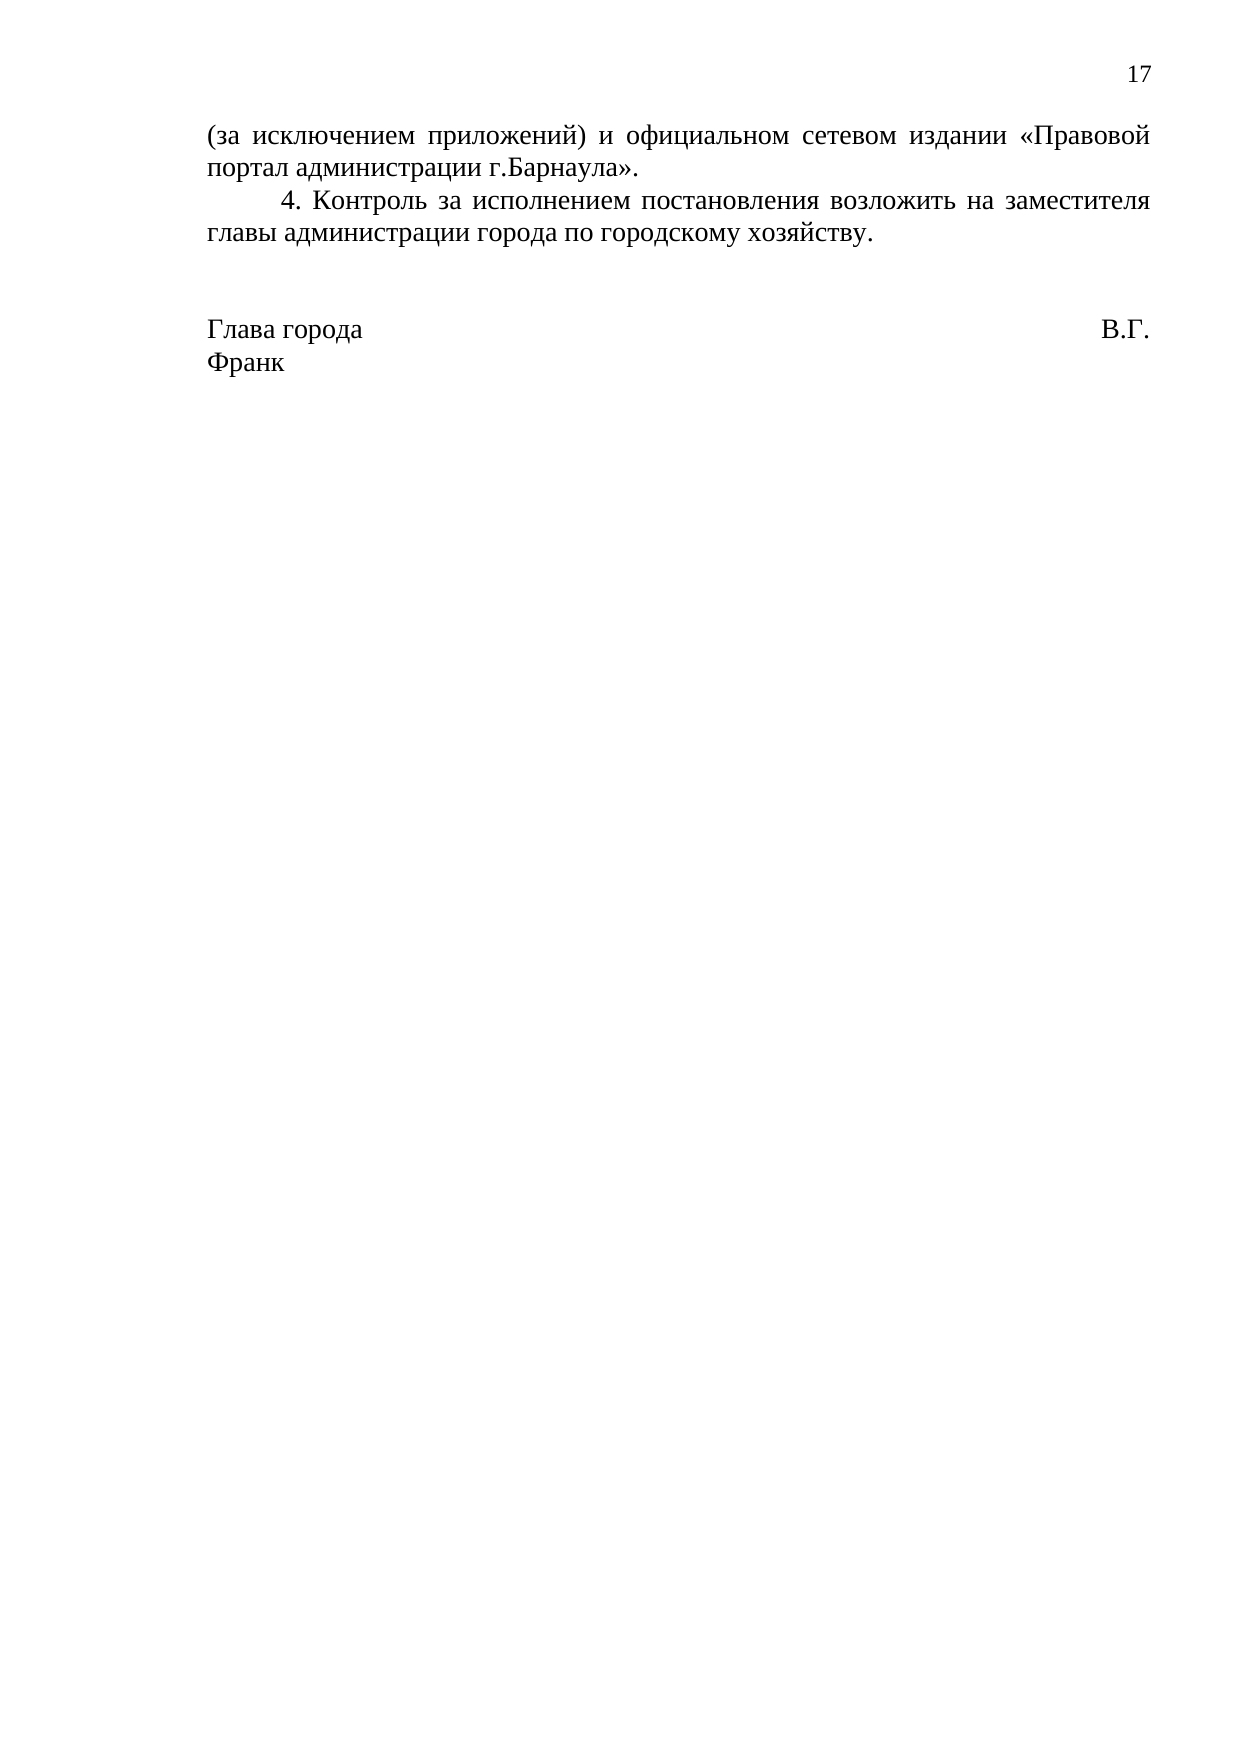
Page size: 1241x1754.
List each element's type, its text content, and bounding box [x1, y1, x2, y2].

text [207, 118, 1152, 183]
text Глава города В.Г. Франк [207, 312, 1152, 377]
text 4. Контроль за исполнением постановления возложить на заместителя главы администрации города по городскому хозяйству. [207, 183, 1152, 248]
